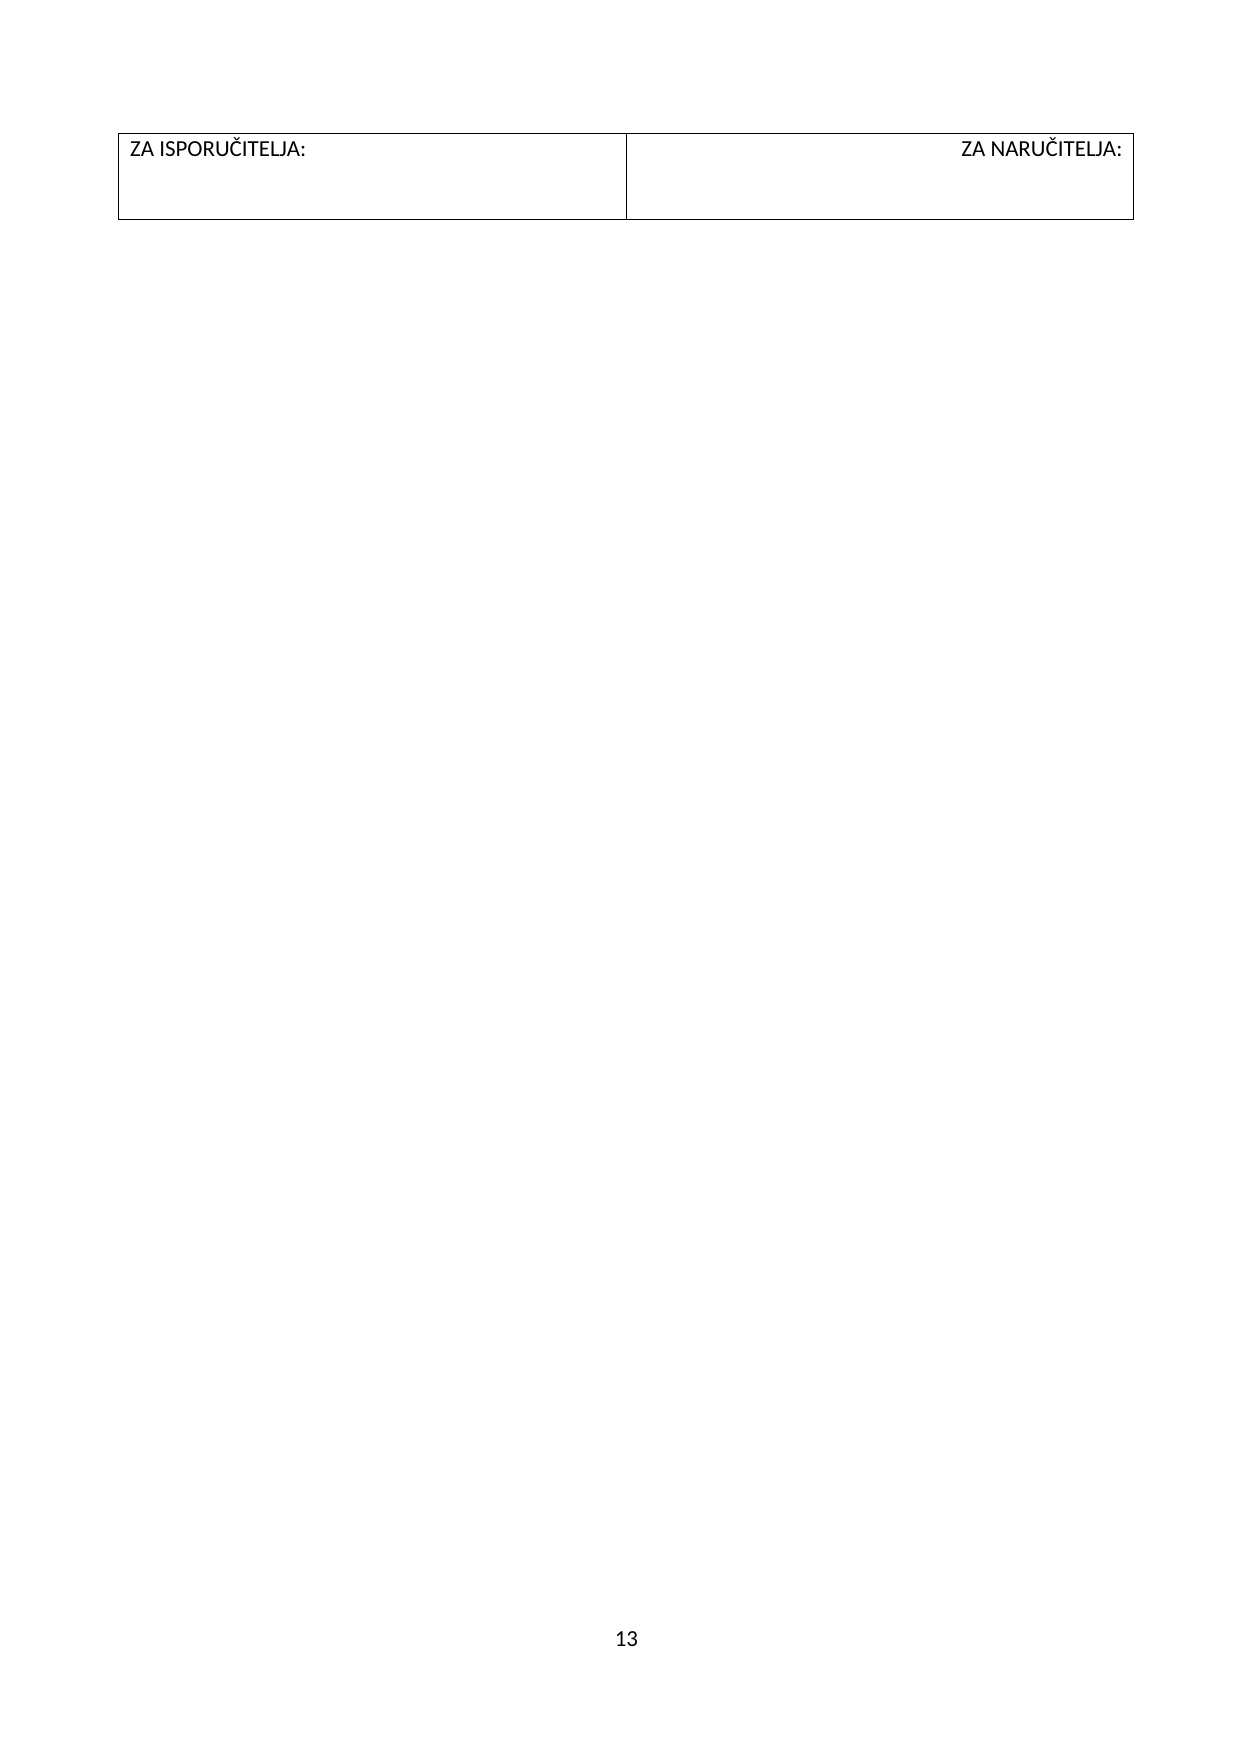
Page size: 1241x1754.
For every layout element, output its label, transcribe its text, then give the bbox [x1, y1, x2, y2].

table_cell ZA ISPORUČITELJA: [119, 134, 626, 218]
table_cell ZA NARUČITELJA: [627, 134, 1133, 218]
